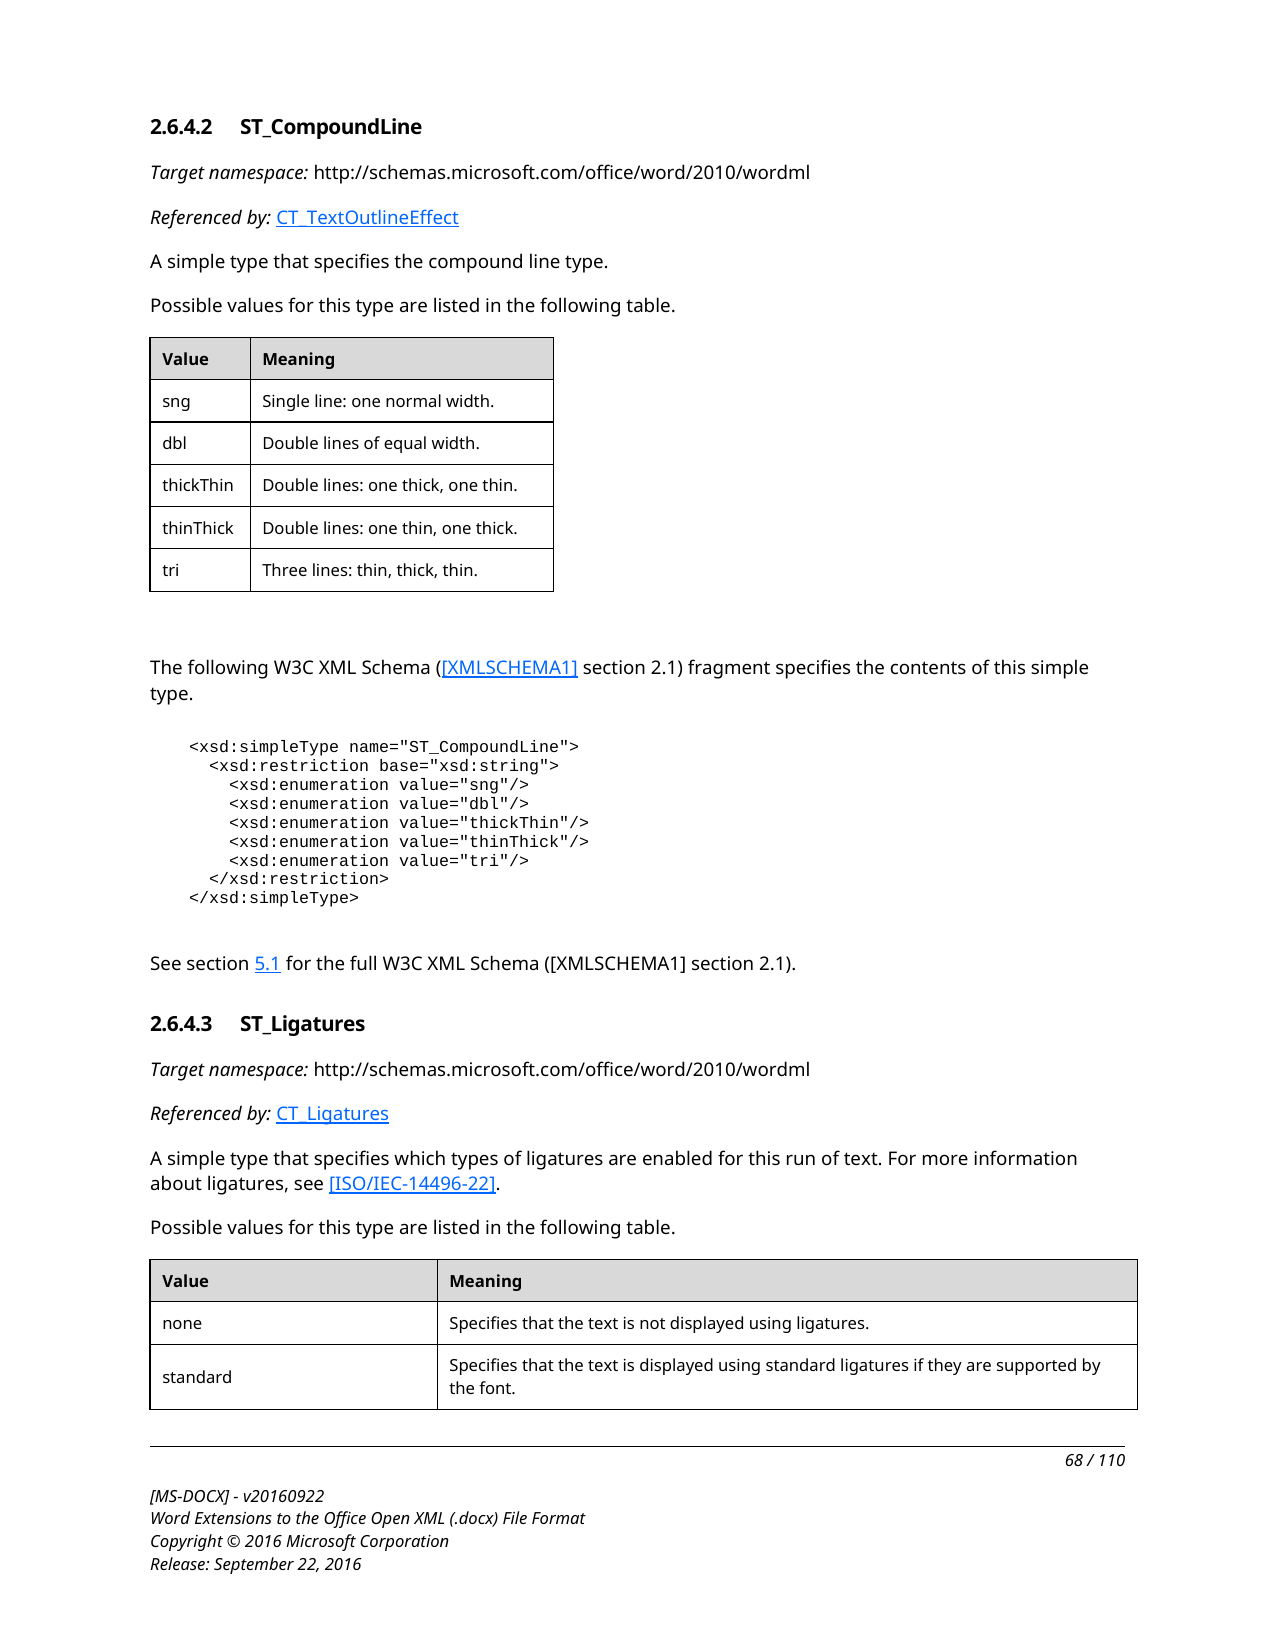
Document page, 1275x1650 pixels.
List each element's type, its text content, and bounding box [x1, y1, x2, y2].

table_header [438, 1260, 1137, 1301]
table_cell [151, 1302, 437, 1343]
text <xsd:enumeration value="thickThin"/> [175, 800, 1137, 819]
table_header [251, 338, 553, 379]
text A simple type that specifies which types of ligatures are enabled for this run of text. For more information about ligatures, see [ISO/IEC-14496-22]. [150, 1145, 1125, 1196]
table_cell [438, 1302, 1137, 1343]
subtitle ST_CompoundLine [150, 112, 1125, 141]
text Referenced by: CT_TextOutlineEffect [150, 204, 1125, 229]
text The following W3C XML Schema ([XMLSCHEMA1] section 2.1) fragment specifies the contents of this simple type. [150, 654, 1125, 706]
text Target namespace: http://schemas.microsoft.com/office/word/2010/wordml [150, 1056, 1125, 1082]
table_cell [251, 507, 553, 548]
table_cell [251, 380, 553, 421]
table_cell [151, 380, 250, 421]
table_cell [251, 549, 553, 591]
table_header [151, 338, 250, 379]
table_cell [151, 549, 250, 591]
text <xsd:enumeration value="tri"/> [175, 837, 1137, 856]
text <xsd:enumeration value="dbl"/> [175, 781, 1137, 800]
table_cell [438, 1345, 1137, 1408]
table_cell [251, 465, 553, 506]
text Possible values for this type are listed in the following table. [150, 292, 1125, 318]
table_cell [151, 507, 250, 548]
text </xsd:restriction> [175, 856, 1137, 875]
text </xsd:simpleType> [175, 875, 1137, 919]
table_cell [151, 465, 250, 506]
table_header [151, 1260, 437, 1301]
text <xsd:enumeration value="sng"/> [175, 762, 1137, 781]
subtitle ST_Ligatures [150, 1009, 1125, 1038]
text Referenced by: CT_Ligatures [150, 1101, 1125, 1126]
text <xsd:enumeration value="thinThick"/> [175, 819, 1137, 837]
text A simple type that specifies the compound line type. [150, 248, 1125, 274]
text See section 5.1 for the full W3C XML Schema ([XMLSCHEMA1] section 2.1). [150, 950, 1125, 976]
text Target namespace: http://schemas.microsoft.com/office/word/2010/wordml [150, 160, 1125, 185]
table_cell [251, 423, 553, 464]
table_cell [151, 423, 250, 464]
text <xsd:restriction base="xsd:string"> [175, 743, 1137, 762]
text Possible values for this type are listed in the following table. [150, 1215, 1125, 1240]
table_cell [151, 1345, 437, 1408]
